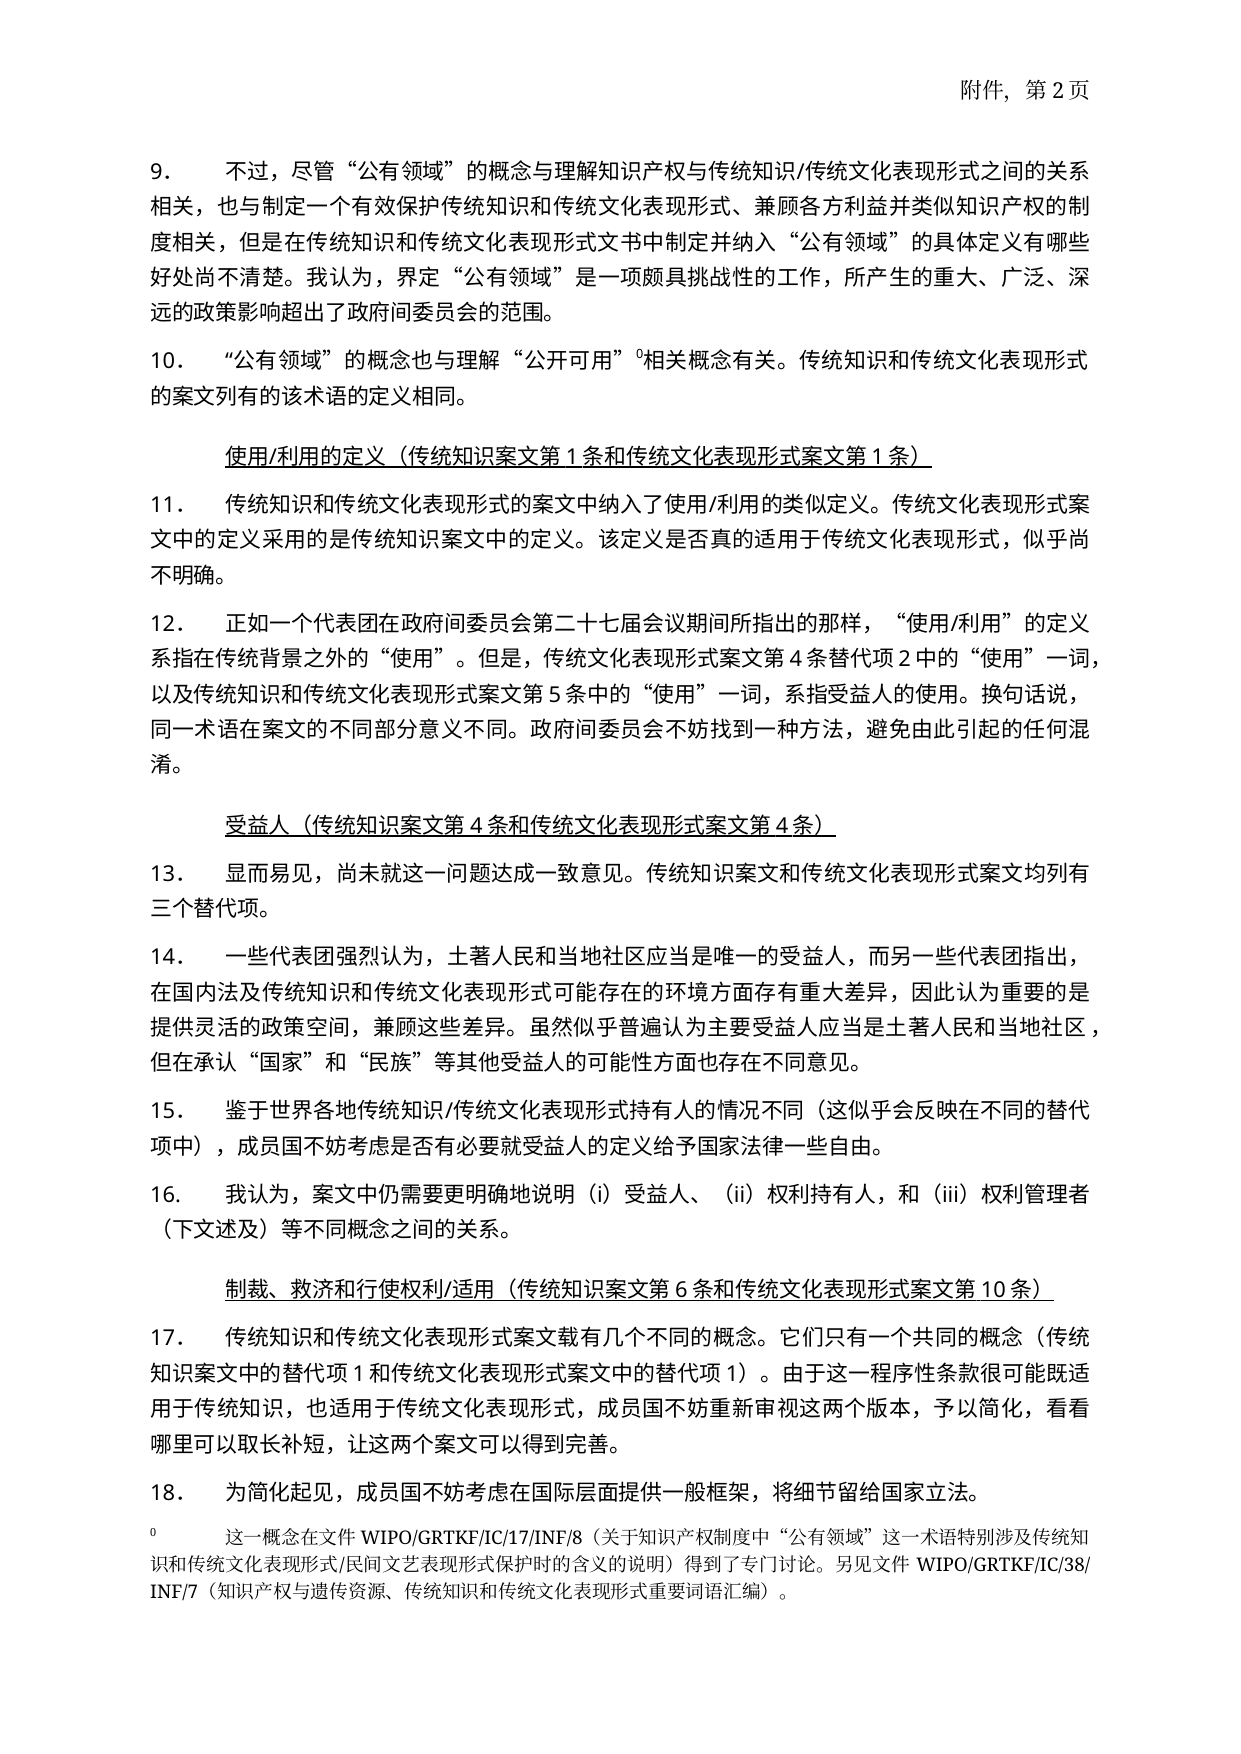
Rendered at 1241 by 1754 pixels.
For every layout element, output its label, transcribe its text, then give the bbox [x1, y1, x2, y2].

text 16. 我认为，案文中仍需要更明确地说明（i）受益人、（ii）权利持有人，和（iii）权利管理者（下文述及）等不同概念之间的关系。 [150, 1173, 1090, 1244]
text 15． 鉴于世界各地传统知识/传统文化表现形式持有人的情况不同（这似乎会反映在不同的替代项中），成员国不妨考虑是否有必要就受益人的定义给予国家法律一些自由。 [150, 1089, 1090, 1160]
text 17． 传统知识和传统文化表现形式案文载有几个不同的概念。它们只有一个共同的概念（传统知识案文中的替代项1和传统文化表现形式案文中的替代项1）。由于这一程序性条款很可能既适用于传统知识，也适用于传统文化表现形式，成员国不妨重新审视这两个版本，予以简化，看看哪里可以取长补短，让这两个案文可以得到完善。 [150, 1317, 1090, 1458]
text 12． 正如一个代表团在政府间委员会第二十七届会议期间所指出的那样，“使用/利用”的定义系指在传统背景之外的“使用”。但是，传统文化表现形式案文第4条替代项2中的“使用”一词，以及传统知识和传统文化表现形式案文第5条中的“使用”一词，系指受益人的使用。换句话说，同一术语在案文的不同部分意义不同。政府间委员会不妨找到一种方法，避免由此引起的任何混淆。 [150, 602, 1090, 779]
text 18． 为简化起见，成员国不妨考虑在国际层面提供一般框架，将细节留给国家立法。 [150, 1471, 1090, 1506]
text 10． “公有领域”的概念也与理解“公开可用”相关概念有关。传统知识和传统文化表现形式的案文列有的该术语的定义相同。 [150, 339, 1090, 410]
text 制裁、救济和行使权利/适用（传统知识案文第6条和传统文化表现形式案文第10条） [225, 1269, 1090, 1304]
text 14． 一些代表团强烈认为，土著人民和当地社区应当是唯一的受益人，而另一些代表团指出，在国内法及传统知识和传统文化表现形式可能存在的环境方面存有重大差异，因此认为重要的是提供灵活的政策空间，兼顾这些差异。虽然似乎普遍认为主要受益人应当是土著人民和当地社区，但在承认“国家”和“民族”等其他受益人的可能性方面也存在不同意见。 [150, 935, 1090, 1077]
text 13． 显而易见，尚未就这一问题达成一致意见。传统知识案文和传统文化表现形式案文均列有三个替代项。 [150, 852, 1090, 923]
text 11． 传统知识和传统文化表现形式的案文中纳入了使用/利用的类似定义。传统文化表现形式案文中的定义采用的是传统知识案文中的定义。该定义是否真的适用于传统文化表现形式，似乎尚不明确。 [150, 483, 1090, 589]
text 受益人（传统知识案文第4条和传统文化表现形式案文第4条） [225, 804, 1090, 839]
text 9． 不过，尽管“公有领域”的概念与理解知识产权与传统知识/传统文化表现形式之间的关系相关，也与制定一个有效保护传统知识和传统文化表现形式、兼顾各方利益并类似知识产权的制度相关，但是在传统知识和传统文化表现形式文书中制定并纳入“公有领域”的具体定义有哪些好处尚不清楚。我认为，界定“公有领域”是一项颇具挑战性的工作，所产生的重大、广泛、深远的政策影响超出了政府间委员会的范围。 [150, 150, 1090, 327]
text 使用/利用的定义（传统知识案文第1条和传统文化表现形式案文第1条） [225, 435, 1090, 471]
